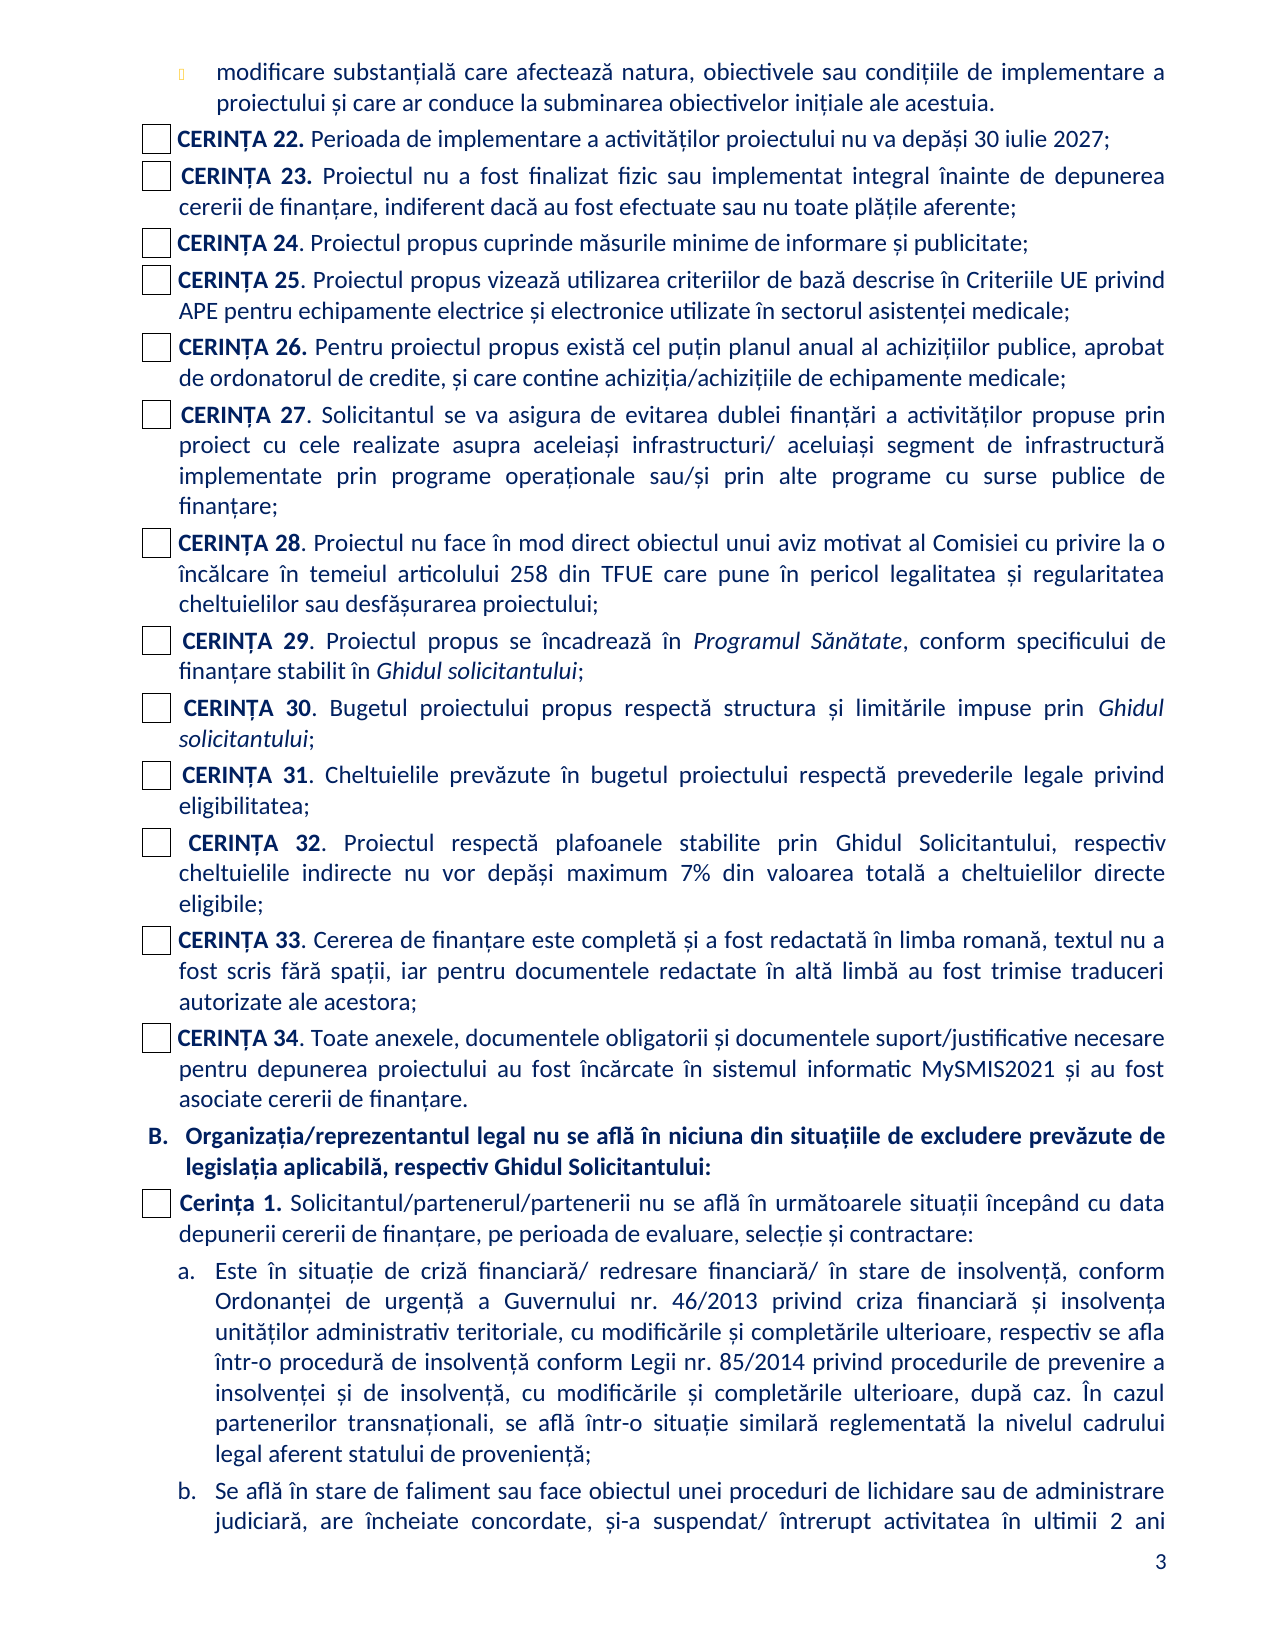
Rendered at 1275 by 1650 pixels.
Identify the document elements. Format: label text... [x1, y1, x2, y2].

list CERINȚA 26. Pentru proiectul propus există cel puțin planul anual al achizițiilor publice, aprobat de ordonatorul de credite, și care contine achiziția/achizițiile de echipamente medicale; [141, 332, 1167, 393]
list CERINȚA 25. Proiectul propus vizează utilizarea criteriilor de bază descrise în Criteriile UE privind APE pentru echipamente electrice și electronice utilizate în sectorul asistenței medicale; [141, 264, 1167, 325]
list CERINȚA 23. Proiectul nu a fost finalizat fizic sau implementat integral înainte de depunerea cererii de finanțare, indiferent dacă au fost efectuate sau nu toate plățile aferente; [141, 160, 1167, 221]
list CERINȚA 29. Proiectul propus se încadrează în Programul Sănătate, conform specificului de finanțare stabilit în Ghidul solicitantului; [141, 625, 1167, 686]
list CERINȚA 32. Proiectul respectă plafoanele stabilite prin Ghidul Solicitantului, respectiv cheltuielile indirecte nu vor depăși maximum 7% din valoarea totală a cheltuielilor directe eligibile; [141, 827, 1167, 918]
list Este în situație de criză financiară/ redresare financiară/ în stare de insolvență, conform Ordonanței de urgență a Guvernului nr. 46/2013 privind criza financiară și insolvența unităților administrativ teritoriale, cu modificările și completările ulterioare, respectiv se afla într-o procedură de insolvenţă conform Legii nr. 85/2014 privind procedurile de prevenire a insolvenței şi de insolvență, cu modificările și completările ulterioare, după caz. În cazul partenerilor transnaționali, se află într-o situație similară reglementată la nivelul cadrului legal aferent statului de proveniență; [177, 1255, 1167, 1468]
list CERINȚA 34. Toate anexele, documentele obligatorii și documentele suport/justificative necesare pentru depunerea proiectului au fost încărcate în sistemul informatic MySMIS2021 și au fost asociate cererii de finanțare. [141, 1022, 1167, 1114]
list CERINȚA 30. Bugetul proiectului propus respectă structura și limitările impuse prin Ghidul solicitantului; [141, 692, 1167, 753]
list CERINȚA 24. Proiectul propus cuprinde măsurile minime de informare și publicitate; [141, 227, 1167, 258]
list CERINȚA 27. Solicitantul se va asigura de evitarea dublei finanțări a activităților propuse prin proiect cu cele realizate asupra aceleiași infrastructuri/ aceluiași segment de infrastructură implementate prin programe operaționale sau/și prin alte programe cu surse publice de finanțare; [141, 399, 1167, 521]
list Cerința 1. Solicitantul/partenerul/partenerii nu se află în următoarele situații începând cu data depunerii cererii de finanțare, pe perioada de evaluare, selecție și contractare: [141, 1188, 1167, 1249]
list CERINȚA 33. Cererea de finanțare este completă și a fost redactată în limba romană, textul nu a fost scris fără spații, iar pentru documentele redactate în altă limbă au fost trimise traduceri autorizate ale acestora; [141, 925, 1167, 1016]
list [177, 1475, 1167, 1536]
list modificare substanțială care afectează natura, obiectivele sau condițiile de implementare a proiectului și care ar conduce la subminarea obiectivelor inițiale ale acestuia. [178, 56, 1167, 117]
list CERINȚA 28. Proiectul nu face în mod direct obiectul unui aviz motivat al Comisiei cu privire la o încălcare în temeiul articolului 258 din TFUE care pune în pericol legalitatea și regularitatea cheltuielilor sau desfășurarea proiectului; [141, 527, 1167, 619]
list Organizația/reprezentantul legal nu se află în niciuna din situațiile de excludere prevăzute de legislația aplicabilă, respectiv Ghidul Solicitantului: [148, 1120, 1167, 1181]
list CERINȚA 31. Cheltuielile prevăzute în bugetul proiectului respectă prevederile legale privind eligibilitatea; [141, 759, 1167, 821]
list CERINȚA 22. Perioada de implementare a activităților proiectului nu va depăși 30 iulie 2027; [141, 123, 1167, 154]
